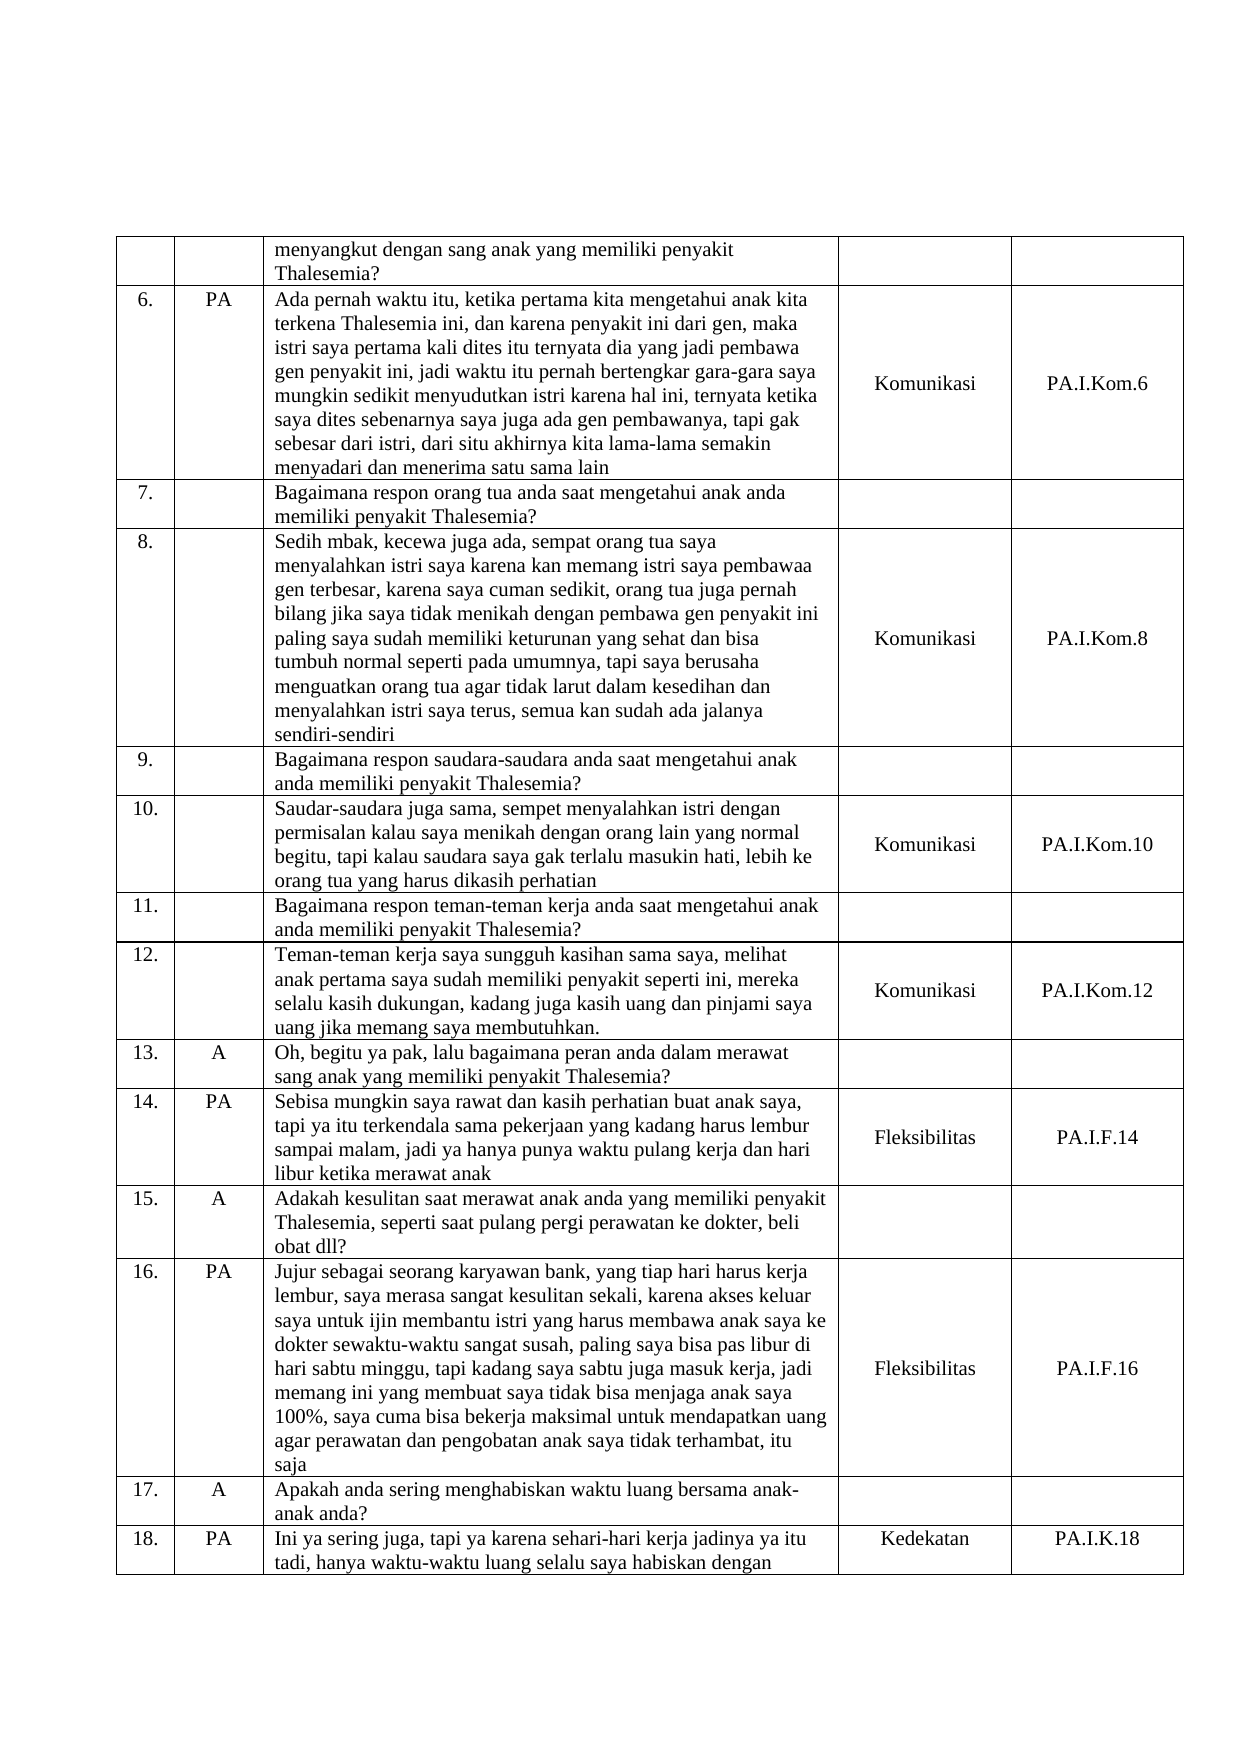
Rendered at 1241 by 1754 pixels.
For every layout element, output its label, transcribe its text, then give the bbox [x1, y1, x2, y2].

table_cell 15. [117, 1186, 174, 1258]
table_cell 5. [117, 237, 174, 285]
table_cell [839, 1186, 1011, 1258]
table_cell [839, 747, 1011, 795]
table_cell [1012, 747, 1183, 795]
table_cell Adakah kesulitan saat merawat anak anda yang memiliki penyakit Thalesemia, seperti saat pulang pergi perawatan ke dokter, beli obat dll? [264, 1186, 838, 1258]
table_cell Bagaimana respon saudara-saudara anda saat mengetahui anak anda memiliki penyakit Thalesemia? [264, 747, 838, 795]
table_cell 14. [117, 1089, 174, 1185]
table_cell Komunikasi [839, 286, 1011, 479]
table_cell 11. [117, 893, 174, 941]
table_cell PA [175, 1526, 263, 1574]
table_cell [175, 893, 263, 941]
table_cell [1012, 237, 1183, 285]
table_cell Komunikasi [839, 529, 1011, 746]
table_cell 9. [117, 747, 174, 795]
table_cell [175, 747, 263, 795]
table_cell PA.I.Kom.8 [1012, 529, 1183, 746]
table_cell Ada pernah waktu itu, ketika pertama kita mengetahui anak kita terkena Thalesemia ini, dan karena penyakit ini dari gen, maka istri saya pertama kali dites itu ternyata dia yang jadi pembawa gen penyakit ini, jadi waktu itu pernah bertengkar gara-gara saya mungkin sedikit menyudutkan istri karena hal ini, ternyata ketika saya dites sebenarnya saya juga ada gen pembawanya, tapi gak sebesar dari istri, dari situ akhirnya kita lama-lama semakin menyadari dan menerima satu sama lain [264, 286, 838, 479]
table_cell [175, 529, 263, 746]
table_cell [1012, 893, 1183, 941]
table_cell [839, 1040, 1011, 1088]
table_cell PA.I.F.16 [1012, 1259, 1183, 1476]
table_cell 10. [117, 796, 174, 892]
table_cell Apakah anda sering menghabiskan waktu luang bersama anak-anak anda? [264, 1477, 838, 1525]
table_cell Fleksibilitas [839, 1259, 1011, 1476]
table_cell Saudar-saudara juga sama, sempet menyalahkan istri dengan permisalan kalau saya menikah dengan orang lain yang normal begitu, tapi kalau saudara saya gak terlalu masukin hati, lebih ke orang tua yang harus dikasih perhatian [264, 796, 838, 892]
table_cell 17. [117, 1477, 174, 1525]
table_cell [839, 1477, 1011, 1525]
table_cell Jujur sebagai seorang karyawan bank, yang tiap hari harus kerja lembur, saya merasa sangat kesulitan sekali, karena akses keluar saya untuk ijin membantu istri yang harus membawa anak saya ke dokter sewaktu-waktu sangat susah, paling saya bisa pas libur di hari sabtu minggu, tapi kadang saya sabtu juga masuk kerja, jadi memang ini yang membuat saya tidak bisa menjaga anak saya 100%, saya cuma bisa bekerja maksimal untuk mendapatkan uang agar perawatan dan pengobatan anak saya tidak terhambat, itu saja [264, 1259, 838, 1476]
table_cell A [175, 1477, 263, 1525]
table_cell A [175, 237, 263, 285]
table_cell PA.I.Kom.10 [1012, 796, 1183, 892]
table_cell Oh, begitu ya pak, lalu bagaimana peran anda dalam merawat sang anak yang memiliki penyakit Thalesemia? [264, 1040, 838, 1088]
table_cell Fleksibilitas [839, 1089, 1011, 1185]
table_cell [175, 480, 263, 528]
table_cell [175, 943, 263, 1039]
table_cell Kedekatan [839, 1526, 1011, 1574]
table_cell 18. [117, 1526, 174, 1574]
table_cell Sebisa mungkin saya rawat dan kasih perhatian buat anak saya, tapi ya itu terkendala sama pekerjaan yang kadang harus lembur sampai malam, jadi ya hanya punya waktu pulang kerja dan hari libur ketika merawat anak [264, 1089, 838, 1185]
table_cell Bagaimana respon teman-teman kerja anda saat mengetahui anak anda memiliki penyakit Thalesemia? [264, 893, 838, 941]
table_cell [839, 237, 1011, 285]
table_cell 6. [117, 286, 174, 479]
table_cell Bagaimana respon orang tua anda saat mengetahui anak anda memiliki penyakit Thalesemia? [264, 480, 838, 528]
table_cell [1012, 480, 1183, 528]
table_cell Komunikasi [839, 796, 1011, 892]
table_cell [264, 1526, 838, 1574]
table_cell [1012, 1186, 1183, 1258]
table_cell PA.I.K.18 [1012, 1526, 1183, 1574]
table_cell PA [175, 1259, 263, 1476]
table_cell 8. [117, 529, 174, 746]
table_cell [1012, 1040, 1183, 1088]
table_cell 16. [117, 1259, 174, 1476]
table_cell PA [175, 1089, 263, 1185]
table_cell Sedih mbak, kecewa juga ada, sempat orang tua saya menyalahkan istri saya karena kan memang istri saya pembawaa gen terbesar, karena saya cuman sedikit, orang tua juga pernah bilang jika saya tidak menikah dengan pembawa gen penyakit ini paling saya sudah memiliki keturunan yang sehat dan bisa tumbuh normal seperti pada umumnya, tapi saya berusaha menguatkan orang tua agar tidak larut dalam kesedihan dan menyalahkan istri saya terus, semua kan sudah ada jalanya sendiri-sendiri [264, 529, 838, 746]
table_cell [839, 480, 1011, 528]
table_cell PA.I.Kom.12 [1012, 943, 1183, 1039]
table_cell PA [175, 286, 263, 479]
table_cell PA.I.F.14 [1012, 1089, 1183, 1185]
table_cell 7. [117, 480, 174, 528]
table_cell [175, 796, 263, 892]
table_cell PA.I.Kom.6 [1012, 286, 1183, 479]
table_cell Teman-teman kerja saya sungguh kasihan sama saya, melihat anak pertama saya sudah memiliki penyakit seperti ini, mereka selalu kasih dukungan, kadang juga kasih uang dan pinjami saya uang jika memang saya membutuhkan. [264, 943, 838, 1039]
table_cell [264, 237, 838, 285]
table_cell [839, 893, 1011, 941]
table_cell A [175, 1186, 263, 1258]
table_cell A [175, 1040, 263, 1088]
table_cell [1012, 1477, 1183, 1525]
table_cell 12. [117, 943, 174, 1039]
table_cell 13. [117, 1040, 174, 1088]
table_cell Komunikasi [839, 943, 1011, 1039]
